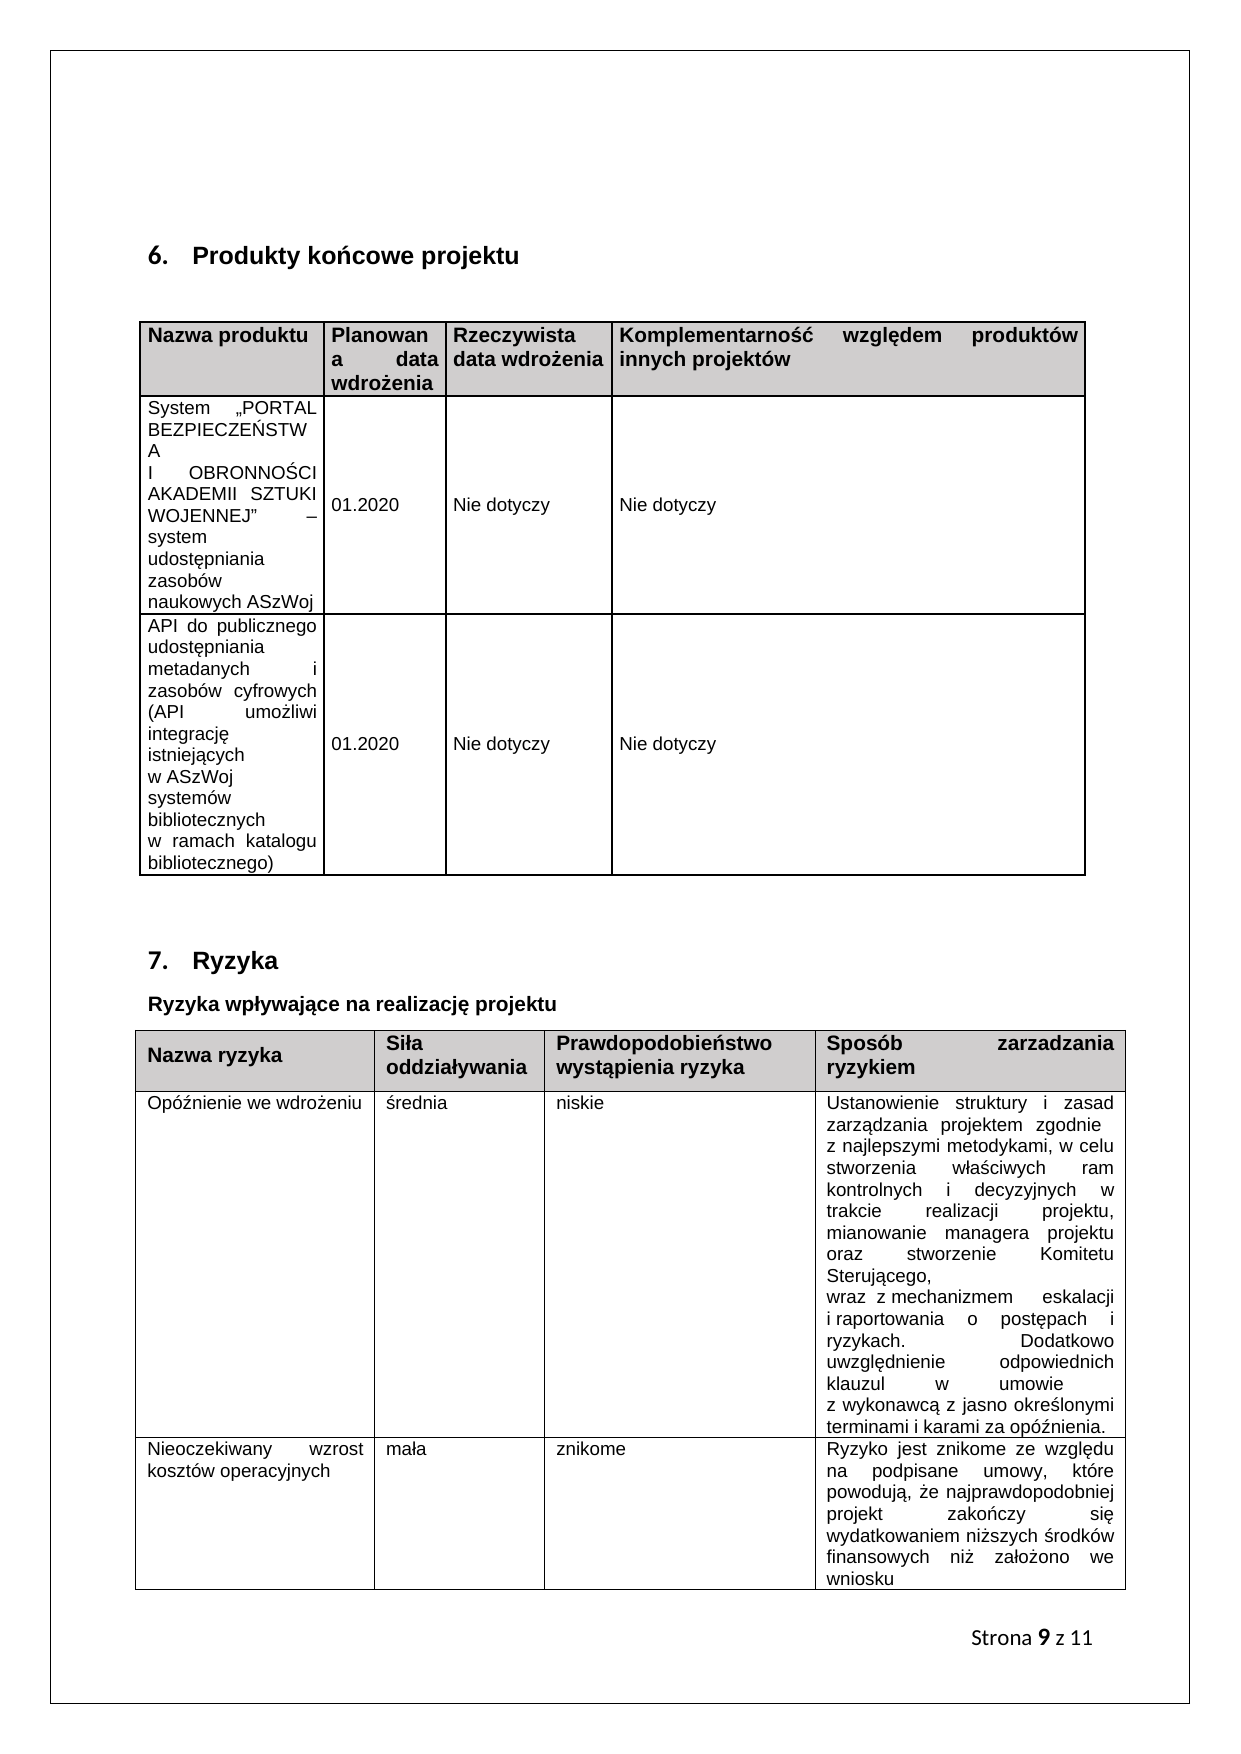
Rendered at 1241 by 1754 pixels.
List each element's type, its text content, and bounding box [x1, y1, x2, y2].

table_cell Nie dotyczy [447, 397, 611, 613]
table_cell 01.2020 [325, 397, 445, 613]
table_cell średnia [375, 1092, 544, 1437]
table_cell Nie dotyczy [447, 615, 611, 873]
table_cell Ustanowienie struktury i zasad zarządzania projektem zgodnie z najlepszymi metodykami, w celu stworzenia właściwych ram kontrolnych i decyzyjnych w trakcie realizacji projektu, mianowanie managera projektu oraz stworzenie Komitetu Sterującego, wraz z mechanizmem eskalacji i raportowania o postępach i ryzykach. Dodatkowo uwzględnienie odpowiednich klauzul w umowie z wykonawcą z jasno określonymi terminami i karami za opóźnienia. [816, 1092, 1125, 1437]
table_cell Nie dotyczy [613, 615, 1084, 873]
table_header Planowana data wdrożenia [325, 323, 445, 395]
table_cell mała [375, 1438, 544, 1589]
table_cell Nie dotyczy [613, 397, 1084, 613]
table_header Sposób zarzadzania ryzykiem [816, 1031, 1125, 1091]
table_header Nazwa ryzyka [136, 1031, 374, 1091]
table_cell 01.2020 [325, 615, 445, 873]
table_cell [816, 1438, 1125, 1589]
subtitle Produkty końcowe projektu [148, 238, 1093, 271]
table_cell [136, 1438, 374, 1589]
table_header Komplementarność względem produktów innych projektów [613, 323, 1084, 395]
list Ryzyka [148, 943, 1093, 976]
table_cell znikome [545, 1438, 815, 1589]
table_cell System „PORTAL BEZPIECZEŃSTWA I OBRONNOŚCI AKADEMII SZTUKI WOJENNEJ” – system udostępniania zasobów naukowych ASzWoj [141, 397, 323, 613]
table_cell niskie [545, 1092, 815, 1437]
table_header Rzeczywista data wdrożenia [447, 323, 611, 395]
table_header Nazwa produktu [141, 323, 323, 395]
table_cell API do publicznego udostępniania metadanych i zasobów cyfrowych (API umożliwi integrację istniejących w ASzWoj systemów bibliotecznych w ramach katalogu bibliotecznego) [141, 615, 323, 873]
table_header Siła oddziaływania [375, 1031, 544, 1091]
text Ryzyka wpływające na realizację projektu [148, 991, 1093, 1015]
table_header Prawdopodobieństwo wystąpienia ryzyka [545, 1031, 815, 1091]
table_cell Opóźnienie we wdrożeniu [136, 1092, 374, 1437]
